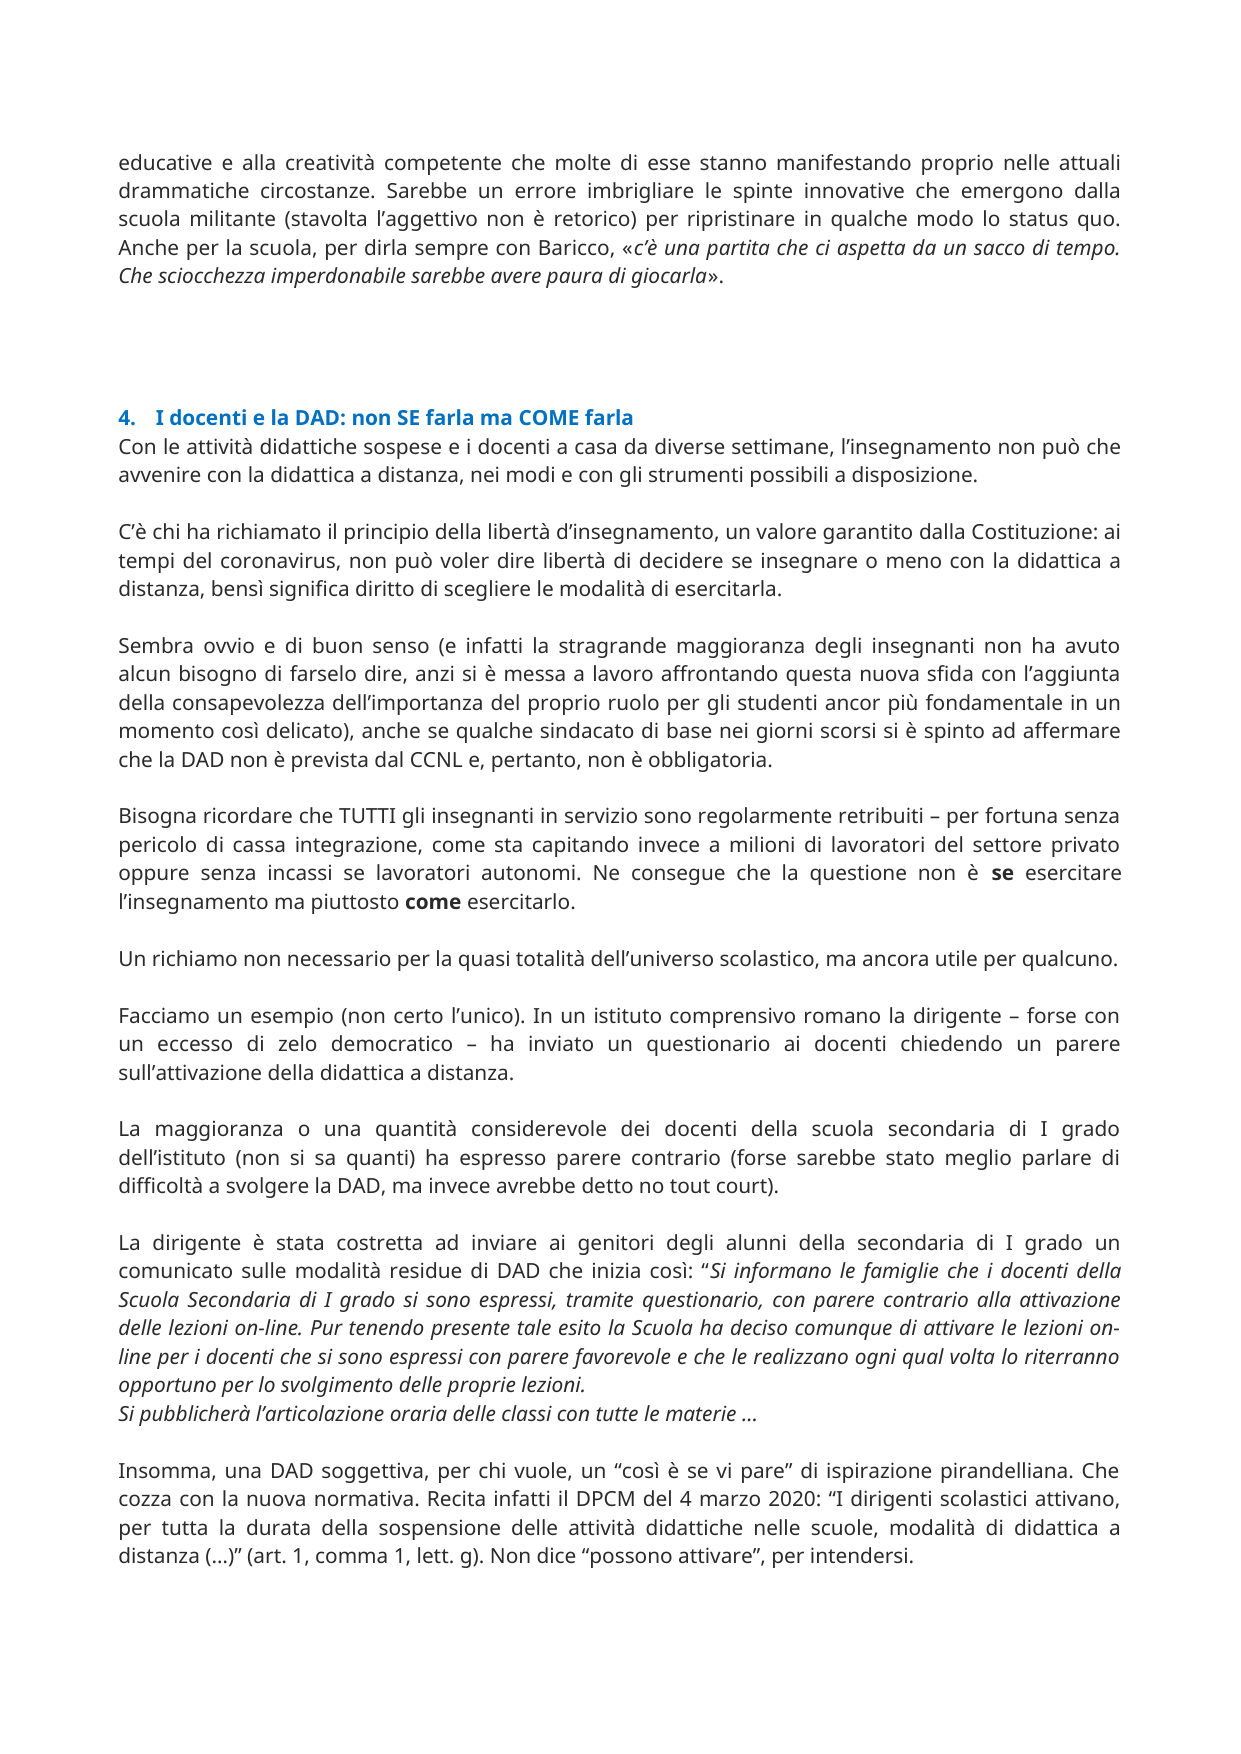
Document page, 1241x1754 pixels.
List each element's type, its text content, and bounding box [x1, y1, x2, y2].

text C’è chi ha richiamato il principio della libertà d’insegnamento, un valore garantito dalla Costituzione: ai tempi del coronavirus, non può voler dire libertà di decidere se insegnare o meno con la didattica a distanza, bensì significa diritto di scegliere le modalità di esercitarla. [118, 517, 1122, 603]
text La dirigente è stata costretta ad inviare ai genitori degli alunni della secondaria di I grado un comunicato sulle modalità residue di DAD che inizia così: “Si informano le famiglie che i docenti della Scuola Secondaria di I grado si sono espressi, tramite questionario, con parere contrario alla attivazione delle lezioni on-line. Pur tenendo presente tale esito la Scuola ha deciso comunque di attivare le lezioni on-line per i docenti che si sono espressi con parere favorevole e che le realizzano ogni qual volta lo riterranno opportuno per lo svolgimento delle proprie lezioni. [118, 1228, 1122, 1399]
text Facciamo un esempio (non certo l’unico). In un istituto comprensivo romano la dirigente – forse con un eccesso di zelo democratico – ha inviato un questionario ai docenti chiedendo un parere sull’attivazione della didattica a distanza. [118, 1001, 1122, 1086]
text Un richiamo non necessario per la quasi totalità dell’universo scolastico, ma ancora utile per qualcuno. [118, 944, 1122, 972]
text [118, 148, 1122, 290]
text Sembra ovvio e di buon senso (e infatti la stragrande maggioranza degli insegnanti non ha avuto alcun bisogno di farselo dire, anzi si è messa a lavoro affrontando questa nuova sfida con l’aggiunta della consapevolezza dell’importanza del proprio ruolo per gli studenti ancor più fondamentale in un momento così delicato), anche se qualche sindacato di base nei giorni scorsi si è spinto ad affermare che la DAD non è prevista dal CCNL e, pertanto, non è obbligatoria. [118, 631, 1122, 773]
text Bisogna ricordare che TUTTI gli insegnanti in servizio sono regolarmente retribuiti – per fortuna senza pericolo di cassa integrazione, come sta capitando invece a milioni di lavoratori del settore privato oppure senza incassi se lavoratori autonomi. Ne consegue che la questione non è se esercitare l’insegnamento ma piuttosto come esercitarlo. [118, 802, 1122, 915]
text Insomma, una DAD soggettiva, per chi vuole, un “così è se vi pare” di ispirazione pirandelliana. Che cozza con la nuova normativa. Recita infatti il DPCM del 4 marzo 2020: “I dirigenti scolastici attivano, per tutta la durata della sospensione delle attività didattiche nelle scuole, modalità di didattica a distanza (…)” (art. 1, comma 1, lett. g). Non dice “possono attivare”, per intendersi. [118, 1456, 1122, 1569]
text Con le attività didattiche sospese e i docenti a casa da diverse settimane, l’insegnamento non può che avvenire con la didattica a distanza, nei modi e con gli strumenti possibili a disposizione. [118, 432, 1122, 489]
text La maggioranza o una quantità considerevole dei docenti della scuola secondaria di I grado dell’istituto (non si sa quanti) ha espresso parere contrario (forse sarebbe stato meglio parlare di difficoltà a svolgere la DAD, ma invece avrebbe detto no tout court). [118, 1114, 1122, 1200]
title I docenti e la DAD: non SE farla ma COME farla [118, 403, 1122, 432]
text Si pubblicherà l’articolazione oraria delle classi con tutte le materie … [118, 1399, 1122, 1427]
